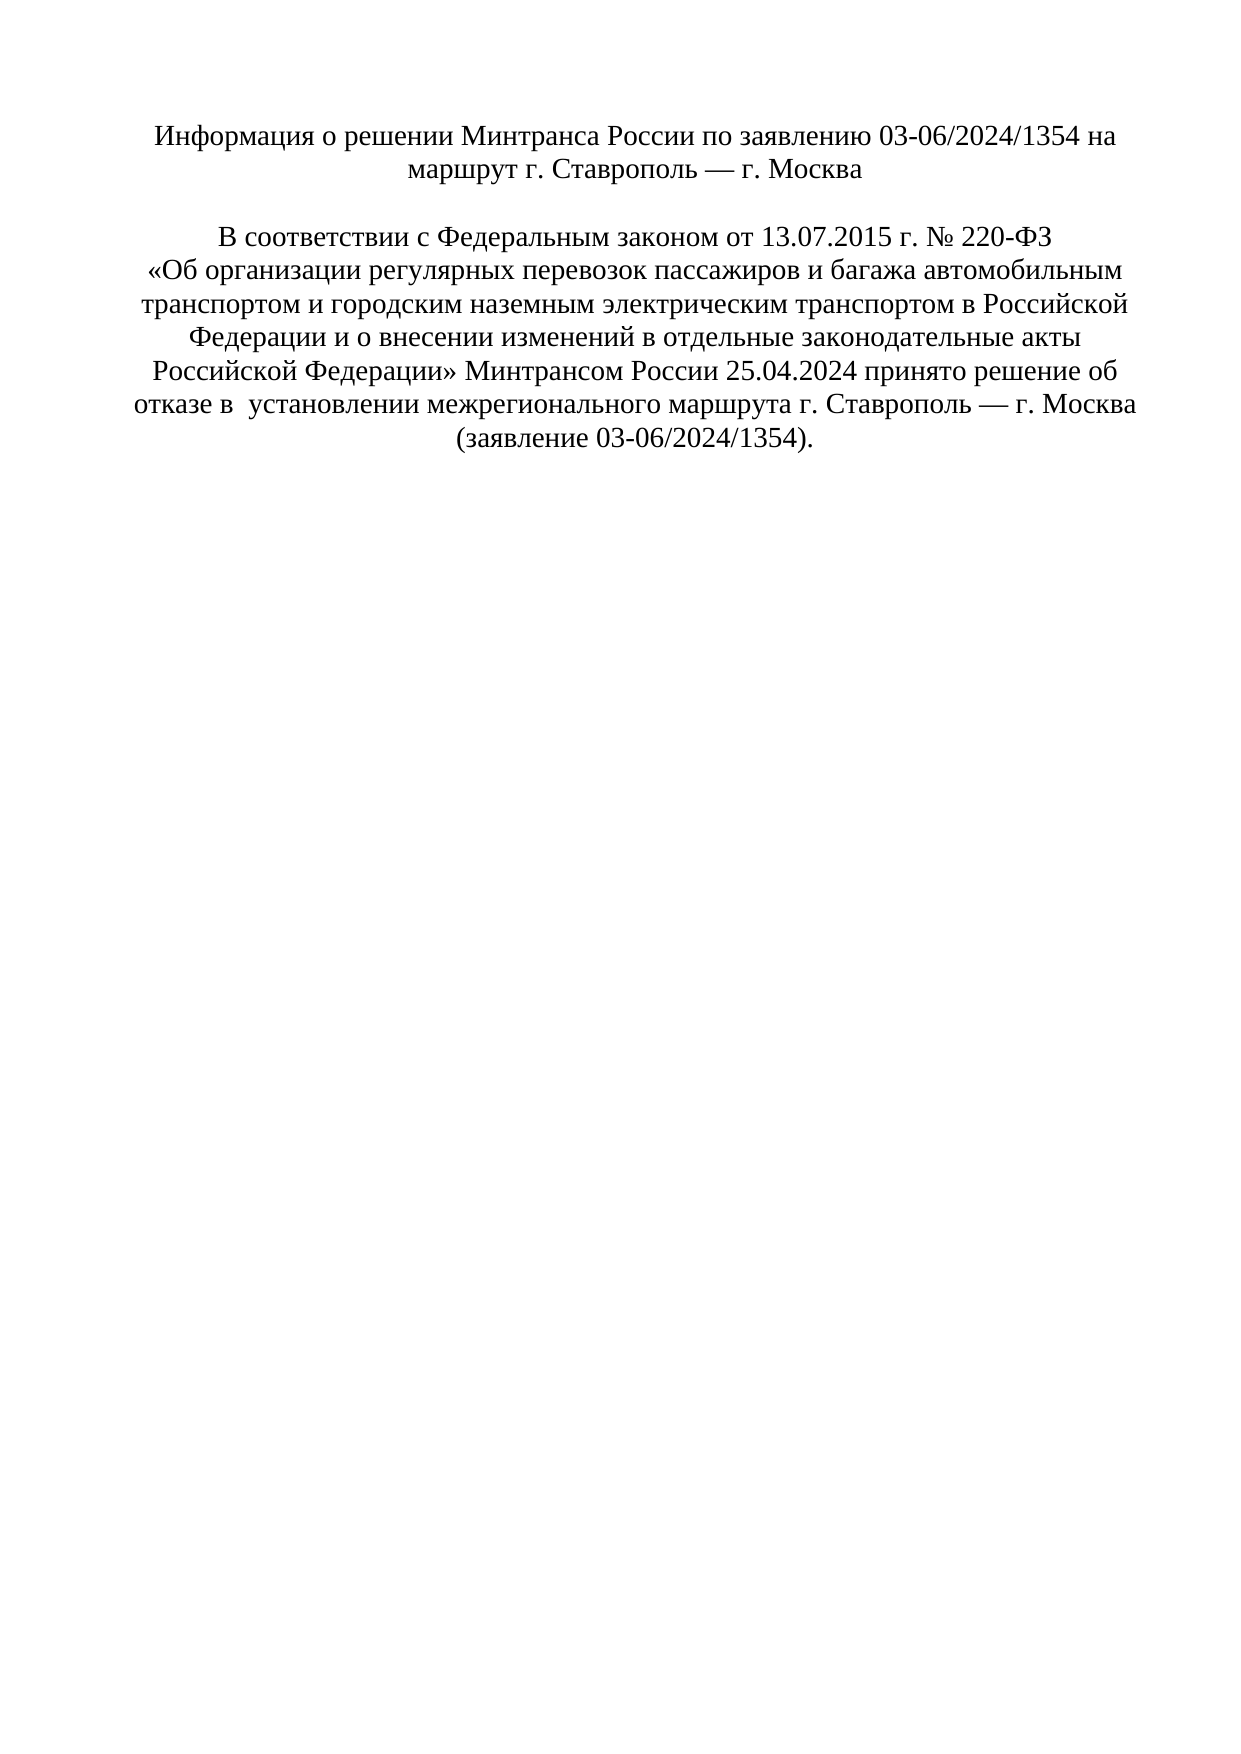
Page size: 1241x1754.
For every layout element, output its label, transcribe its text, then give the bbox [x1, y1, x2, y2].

text В соответствии с Федеральным законом от 13.07.2015 г. № 220-ФЗ «Об организации регулярных перевозок пассажиров и багажа автомобильным транспортом и городским наземным электрическим транспортом в Российской Федерации и о внесении изменений в отдельные законодательные акты Российской Федерации» Минтрансом России 25.04.2024 принято решение об отказе в установлении межрегионального маршрута г. Ставрополь — г. Москва (заявление 03-06/2024/1354). [118, 219, 1152, 453]
text Информация о решении Минтранса России по заявлению 03-06/2024/1354 на маршрут г. Ставрополь — г. Москва [118, 118, 1152, 185]
